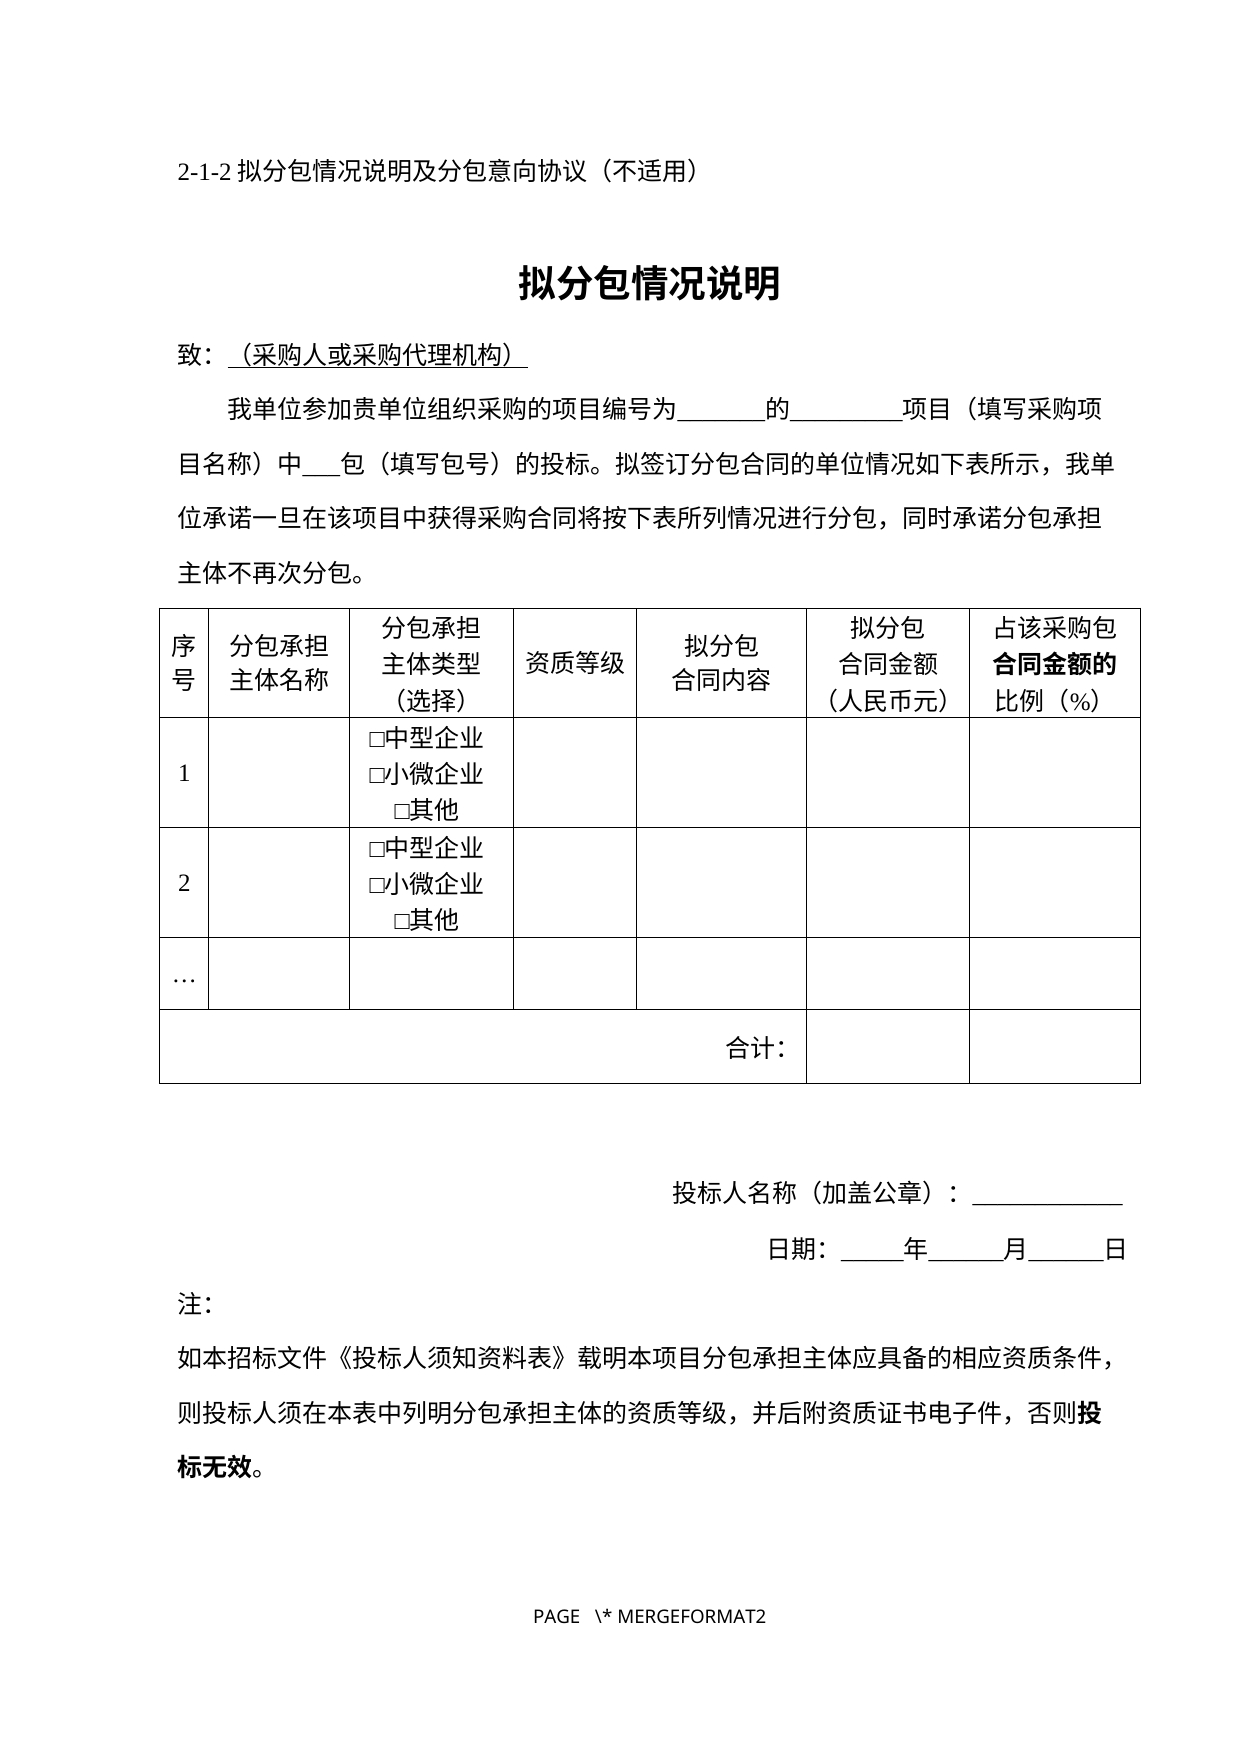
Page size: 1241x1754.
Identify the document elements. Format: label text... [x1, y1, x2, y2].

table_cell [514, 938, 636, 1009]
table_cell … [160, 938, 208, 1009]
table_cell [637, 718, 806, 827]
table_cell □中型企业 □小微企业 □其他 [350, 828, 513, 937]
table_header 拟分包 合同金额 （人民币元） [807, 609, 969, 717]
table_cell 合计： [160, 1010, 806, 1083]
table_cell [807, 718, 969, 827]
text 注： [177, 1284, 1122, 1321]
table_cell [350, 938, 513, 1009]
table_cell [637, 828, 806, 937]
table_header 分包承担 主体名称 [209, 609, 349, 717]
table_cell [807, 1010, 969, 1083]
table_cell 1 [160, 718, 208, 827]
table_header 占该采购包 合同金额的 比例（%） [970, 609, 1140, 717]
table_header 分包承担 主体类型 （选择） [350, 609, 513, 717]
table_cell [209, 938, 349, 1009]
table_cell [514, 828, 636, 937]
table_cell □中型企业 □小微企业 □其他 [350, 718, 513, 827]
table_cell [807, 938, 969, 1009]
text 致：（采购人或采购代理机构） [177, 336, 1122, 372]
text 拟分包情况说明 [177, 254, 1122, 308]
text 投标人名称（加盖公章）：____________ [177, 1173, 1122, 1209]
table_cell [970, 828, 1140, 937]
table_header 拟分包 合同内容 [637, 609, 806, 717]
table_cell [807, 828, 969, 937]
text 日期：_____年______月______日 [177, 1230, 1128, 1266]
text 我单位参加贵单位组织采购的项目编号为_______的_________项目（填写采购项目名称）中___包（填写包号）的投标。拟签订分包合同的单位情况如下表所示，我单位承诺一旦在该项目中获得采购合同将按下表所列情况进行分包，同时承诺分包承担主体不再次分包。 [177, 390, 1122, 589]
table_header 资质等级 [514, 609, 636, 717]
table_cell [209, 828, 349, 937]
table_cell 2 [160, 828, 208, 937]
table_cell [209, 718, 349, 827]
table_cell [514, 718, 636, 827]
table_cell [637, 938, 806, 1009]
subtitle 2-1-2 拟分包情况说明及分包意向协议（不适用） [177, 149, 1122, 188]
table_cell [970, 938, 1140, 1009]
table_header 序号 [160, 609, 208, 717]
table_cell [970, 1010, 1140, 1083]
table_cell [970, 718, 1140, 827]
text 如本招标文件《投标人须知资料表》载明本项目分包承担主体应具备的相应资质条件，则投标人须在本表中列明分包承担主体的资质等级，并后附资质证书电子件，否则投标无效。 [177, 1339, 1122, 1484]
